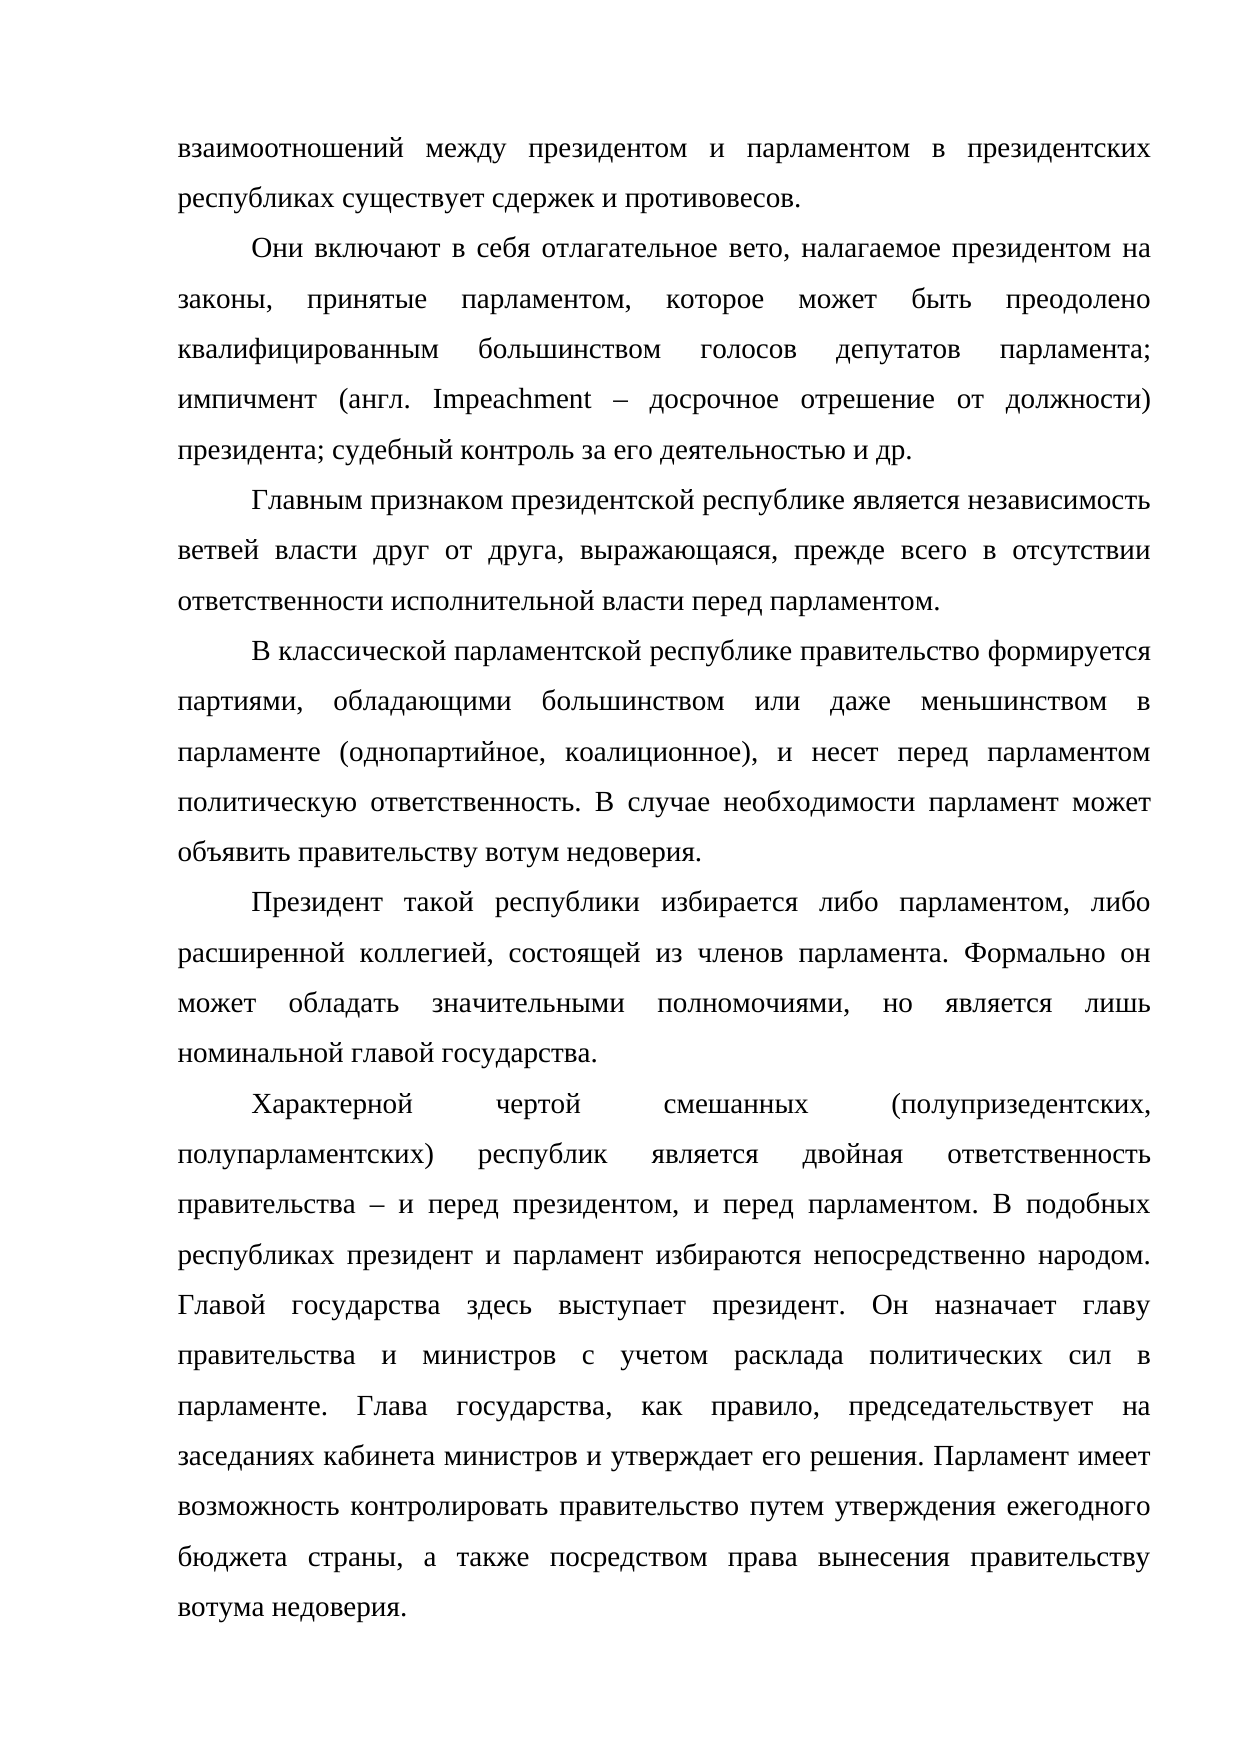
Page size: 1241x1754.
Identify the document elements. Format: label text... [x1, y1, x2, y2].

list Они включают в себя отлагательное вето, налагаемое президентом на законы, принятые парламентом, которое может быть преодолено квалифицированным большинством голосов депутатов парламента; импичмент (англ. Impeachment – досрочное отрешение от должности) президента; судебный контроль за его деятельностью и др. [177, 231, 1152, 465]
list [177, 130, 1152, 214]
list Главным признаком президентской республике является независимость ветвей власти друг от друга, выражающаяся, прежде всего в отсутствии ответственности исполнительной власти перед парламентом. [177, 482, 1152, 616]
list Характерной чертой смешанных (полупризедентских, полупарламентских) республик является двойная ответственность правительства – и перед президентом, и перед парламентом. В подобных республиках президент и парламент избираются непосредственно народом. Главой государства здесь выступает президент. Он назначает главу правительства и министров с учетом расклада политических сил в парламенте. Глава государства, как правило, председательствует на заседаниях кабинета министров и утверждает его решения. Парламент имеет возможность контролировать правительство путем утверждения ежегодного бюджета страны, а также посредством права вынесения правительству вотума недоверия. [177, 1086, 1152, 1622]
list В классической парламентской республике правительство формируется партиями, обладающими большинством или даже меньшинством в парламенте (однопартийное, коалиционное), и несет перед парламентом политическую ответственность. В случае необходимости парламент может объявить правительству вотум недоверия. [177, 633, 1152, 868]
list Президент такой республики избирается либо парламентом, либо расширенной коллегией, состоящей из членов парламента. Формально он может обладать значительными полномочиями, но является лишь номинальной главой государства. [177, 884, 1152, 1069]
